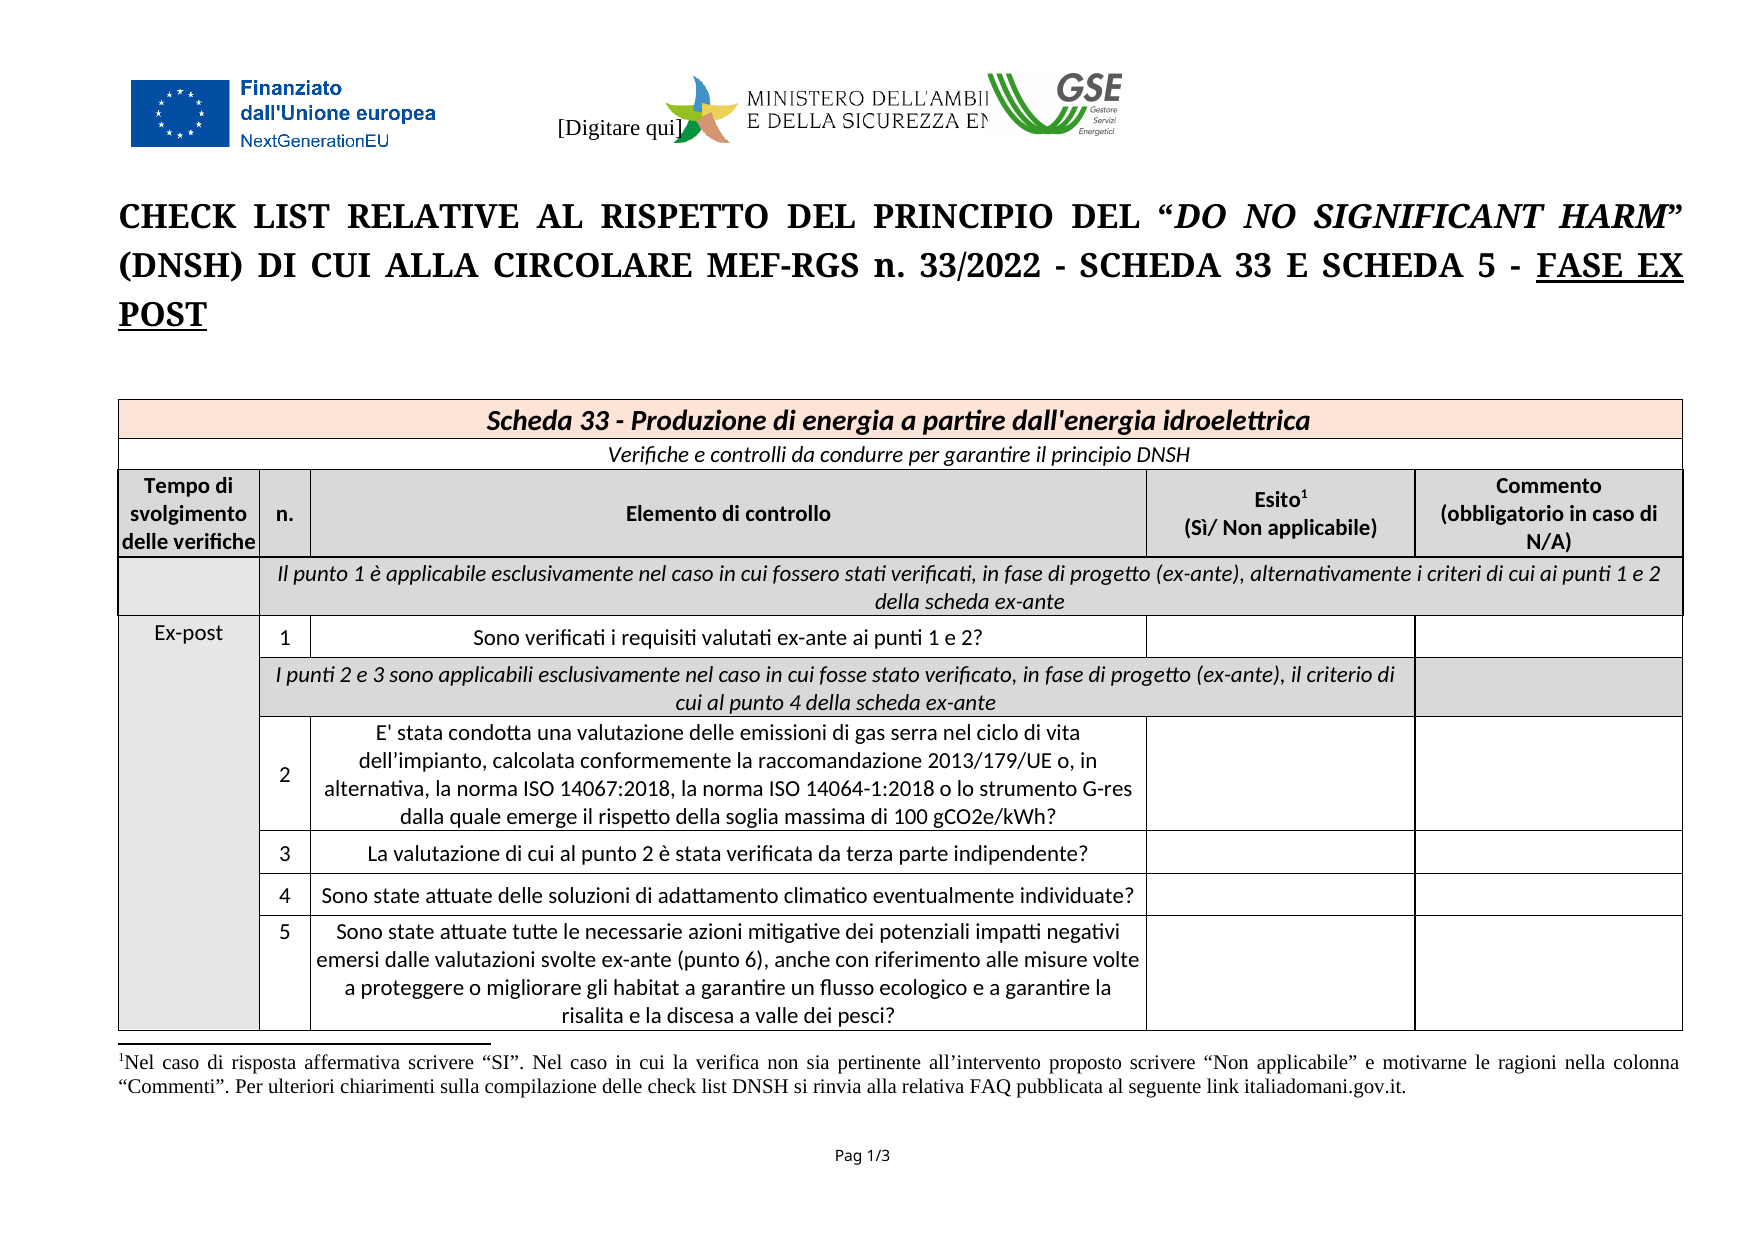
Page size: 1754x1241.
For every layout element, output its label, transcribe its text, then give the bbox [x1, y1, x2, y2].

table_cell Sono verificati i requisiti valutati ex-ante ai punti 1 e 2? [311, 616, 1146, 657]
table_cell [1147, 916, 1414, 1029]
table_cell Tempo di svolgimento delle verifiche [119, 470, 259, 556]
text CHECK LIST RELATIVE AL RISPETTO DEL PRINCIPIO DEL “DO NO SIGNIFICANT HARM” (DNSH) DI CUI ALLA CIRCOLARE MEF-RGS n. 33/2022 - SCHEDA 33 E SCHEDA 5 - FASE EX POST [118, 193, 1683, 336]
table_cell Ex-post [119, 616, 259, 1029]
picture [666, 73, 1123, 143]
table_cell [1416, 831, 1682, 873]
table_cell [1147, 616, 1414, 657]
table_cell E' stata condotta una valutazione delle emissioni di gas serra nel ciclo di vita dell’impianto, calcolata conformemente la raccomandazione 2013/179/UE o, in alternativa, la norma ISO 14067:2018, la norma ISO 14064-1:2018 o lo strumento G-res dalla quale emerge il rispetto della soglia massima di 100 gCO2e/kWh? [311, 717, 1146, 830]
table_cell [1416, 658, 1682, 716]
table_cell Sono state attuate tutte le necessarie azioni mitigative dei potenziali impatti negativi emersi dalle valutazioni svolte ex-ante (punto 6), anche con riferimento alle misure volte a proteggere o migliorare gli habitat a garantire un flusso ecologico e a garantire la risalita e la discesa a valle dei pesci? [311, 916, 1146, 1029]
table_cell 2 [260, 717, 310, 830]
table_cell 1 [260, 616, 310, 657]
table_cell [1416, 916, 1682, 1029]
table_cell [1147, 874, 1414, 915]
table_cell Il punto 1 è applicabile esclusivamente nel caso in cui fossero stati verificati, in fase di progetto (ex-ante), alternativamente i criteri di cui ai punti 1 e 2 della scheda ex-ante [260, 558, 1682, 615]
table_cell [1416, 717, 1682, 830]
table_cell [1147, 831, 1414, 873]
table_cell I punti 2 e 3 sono applicabili esclusivamente nel caso in cui fosse stato verificato, in fase di progetto (ex-ante), il criterio di cui al punto 4 della scheda ex-ante [260, 658, 1414, 716]
table_cell Esito (Sì/ Non applicabile) [1147, 470, 1414, 556]
table_cell Verifiche e controlli da condurre per garantire il principio DNSH [119, 439, 1682, 469]
table_cell 3 [260, 831, 310, 873]
table_cell Elemento di controllo [311, 470, 1146, 556]
table_cell [1147, 717, 1414, 830]
table_cell n. [260, 470, 310, 556]
table_cell [1416, 874, 1682, 915]
picture [118, 73, 471, 153]
table_cell 4 [260, 874, 310, 915]
table_cell La valutazione di cui al punto 2 è stata verificata da terza parte indipendente? [311, 831, 1146, 873]
table_cell [119, 558, 259, 615]
table_cell [1416, 616, 1682, 657]
table_cell 5 [260, 916, 310, 1029]
table_header Scheda 33 - Produzione di energia a partire dall'energia idroelettrica [119, 400, 1682, 438]
table_cell Sono state attuate delle soluzioni di adattamento climatico eventualmente individuate? [311, 874, 1146, 915]
table_cell Commento (obbligatorio in caso di N/A) [1416, 470, 1682, 556]
